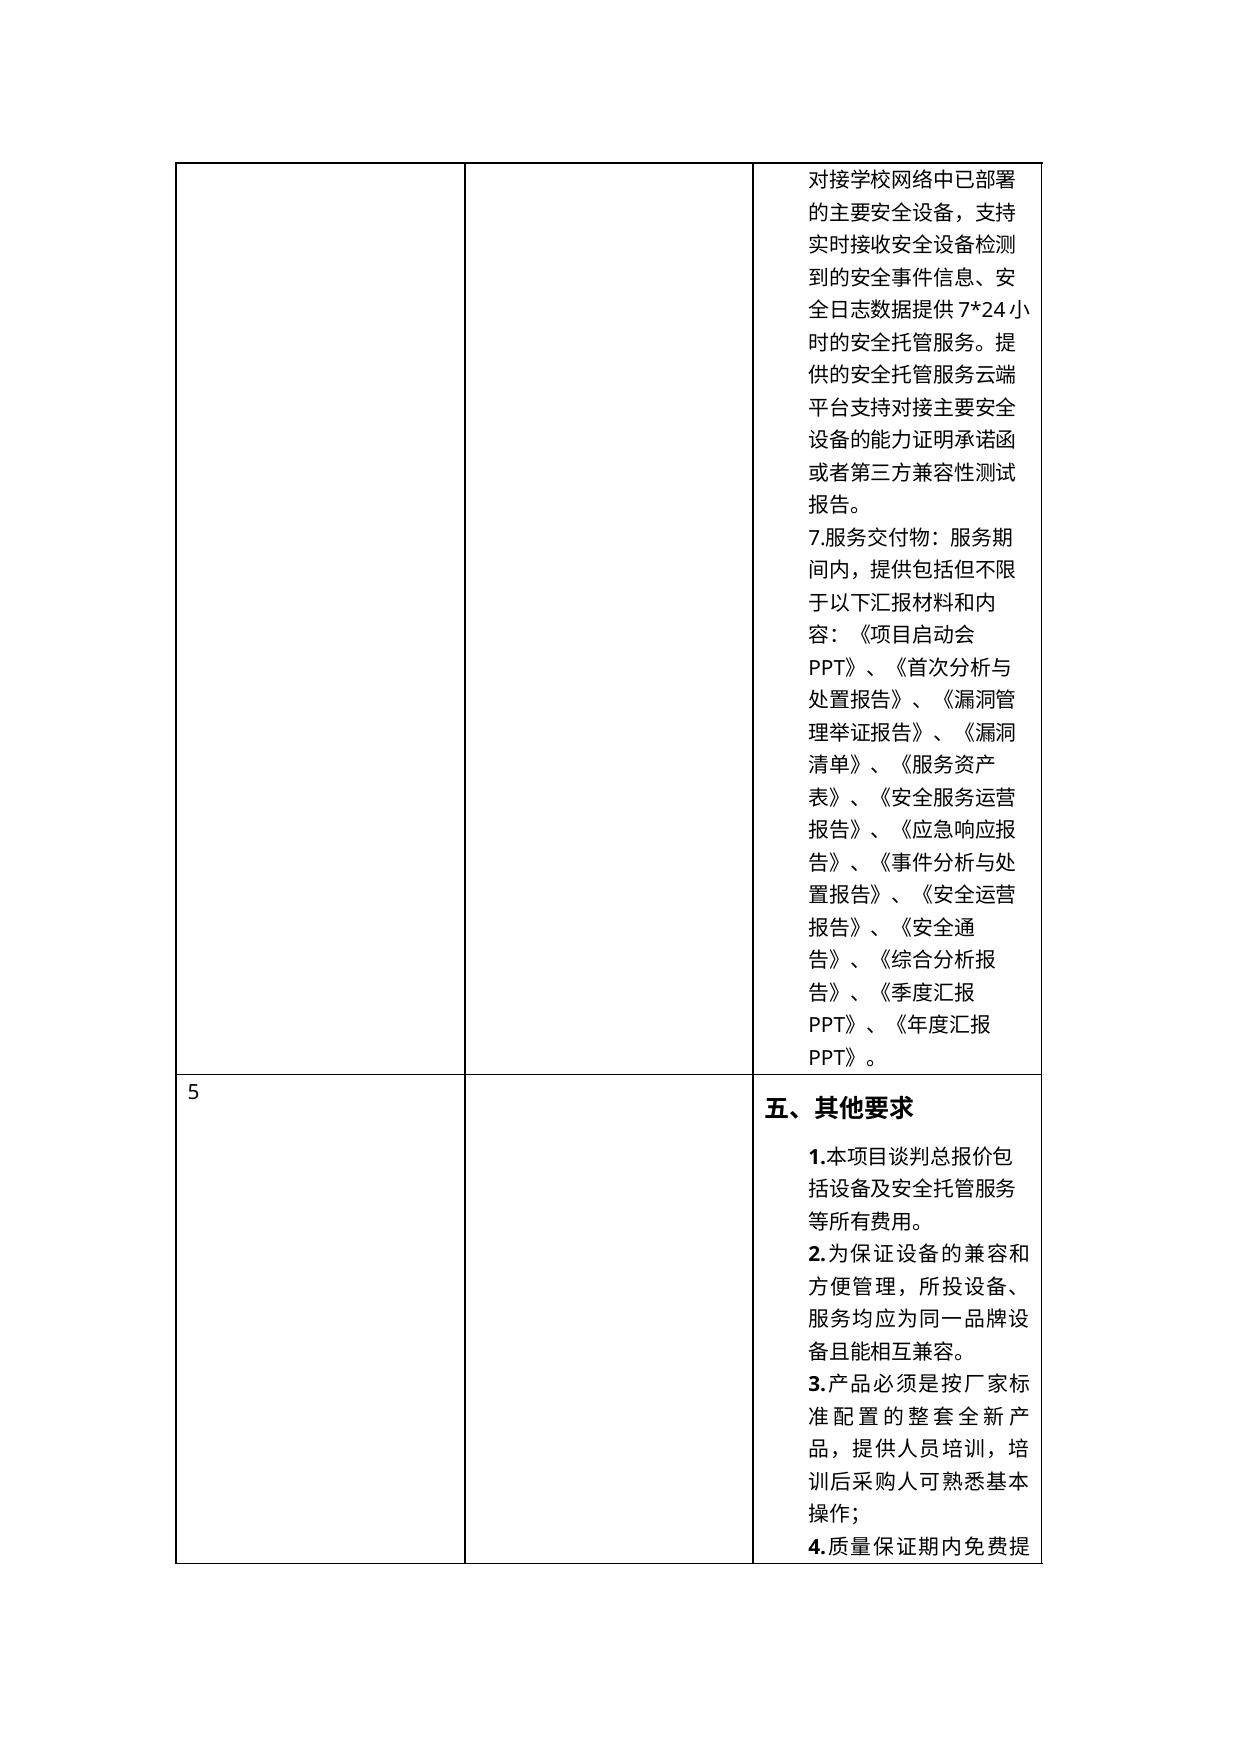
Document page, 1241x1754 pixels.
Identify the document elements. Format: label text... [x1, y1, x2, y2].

table_cell [466, 1075, 752, 1563]
table_cell 5 [177, 1075, 464, 1563]
table_cell ★ [466, 164, 752, 1073]
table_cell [754, 1075, 1041, 1563]
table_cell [754, 164, 1041, 1073]
table_cell 4 [177, 164, 464, 1073]
